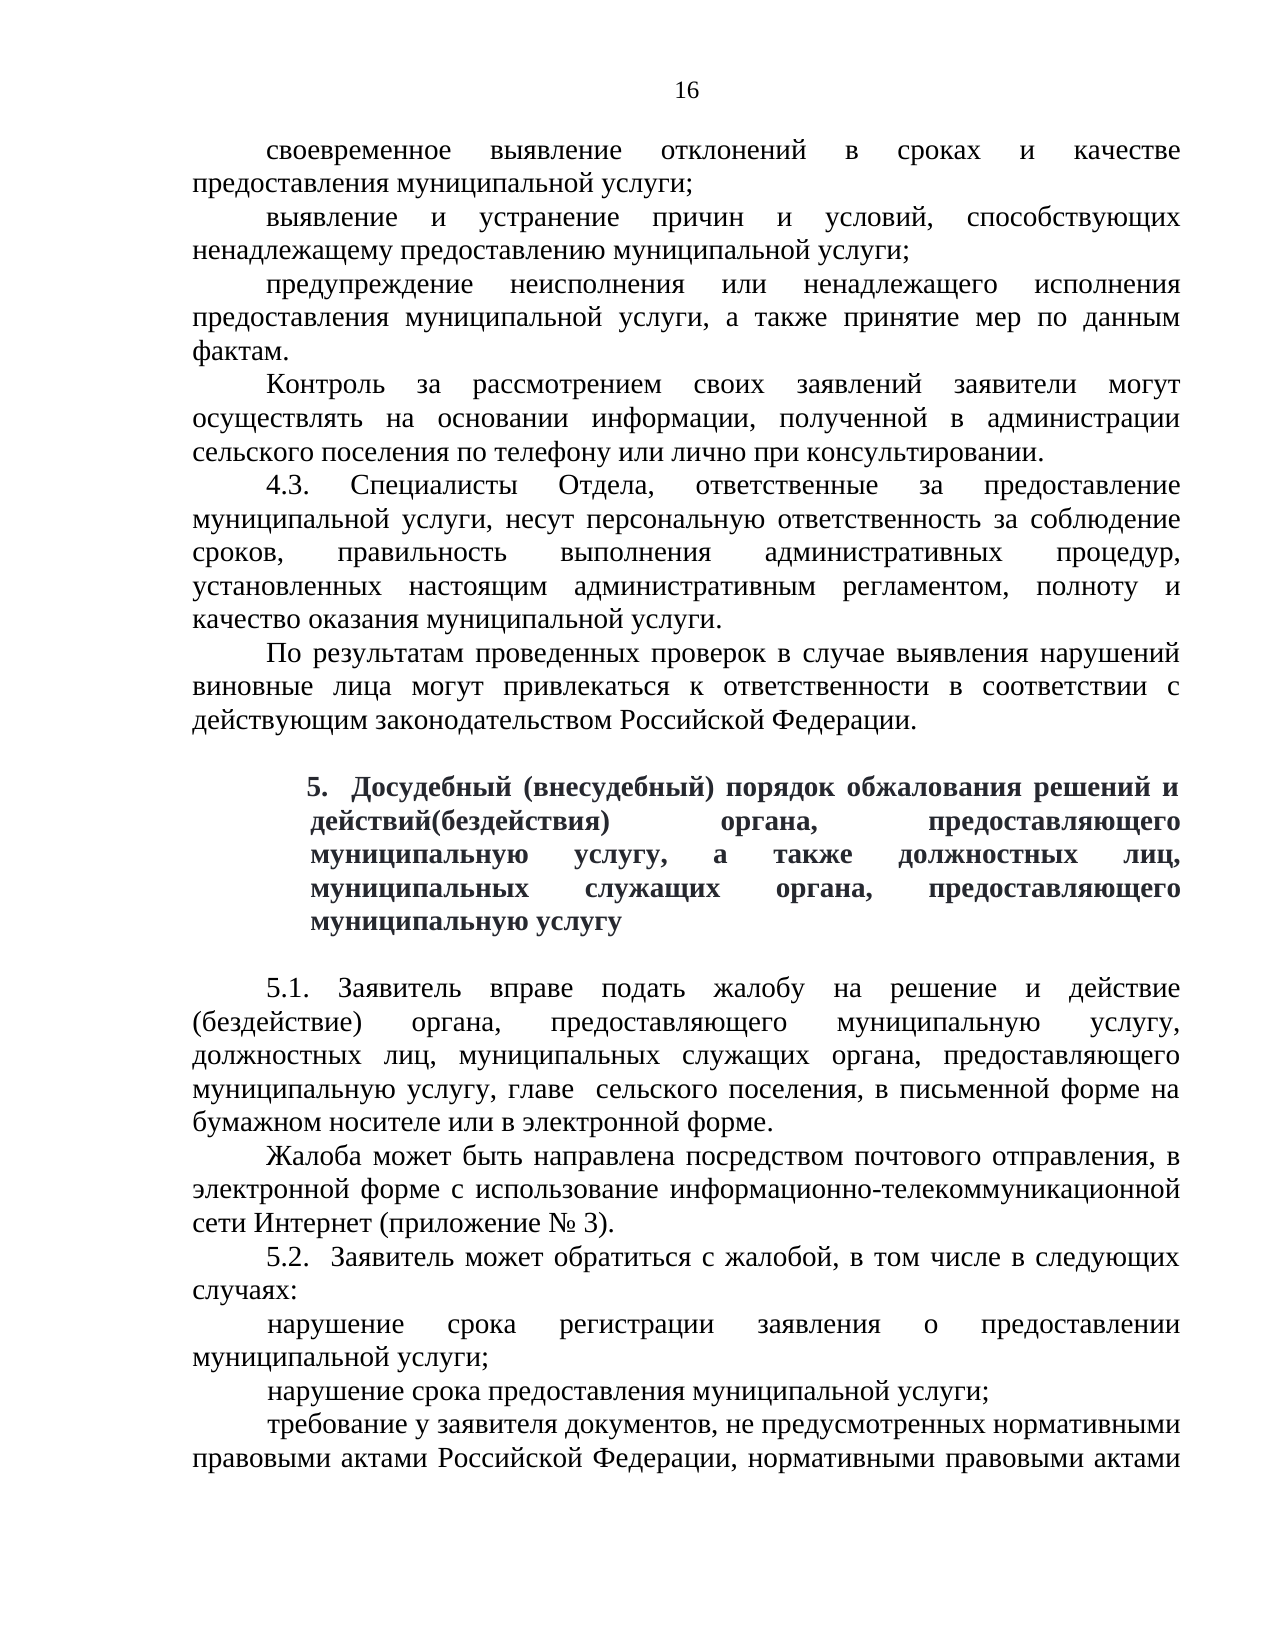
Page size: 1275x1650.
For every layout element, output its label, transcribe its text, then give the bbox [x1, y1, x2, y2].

text По результатам проведенных проверок в случае выявления нарушений виновные лица могут привлекаться к ответственности в соответствии с действующим законодательством Российской Федерации. [192, 635, 1181, 736]
text 5.2. Заявитель может обратиться с жалобой, в том числе в следующих случаях: [192, 1239, 1181, 1306]
text выявление и устранение причин и условий, способствующих ненадлежащему предоставлению муниципальной услуги; [192, 199, 1181, 266]
text 4.3. Специалисты Отдела, ответственные за предоставление муниципальной услуги, несут персональную ответственность за соблюдение сроков, правильность выполнения административных процедур, установленных настоящим административным регламентом, полноту и качество оказания муниципальной услуги. [192, 467, 1181, 635]
text своевременное выявление отклонений в сроках и качестве предоставления муниципальной услуги; [192, 132, 1181, 199]
text 5.1. Заявитель вправе подать жалобу на решение и действие (бездействие) органа, предоставляющего муниципальную услугу, должностных лиц, муниципальных служащих органа, предоставляющего муниципальную услугу, главе сельского поселения, в письменной форме на бумажном носителе или в электронной форме. [192, 970, 1181, 1138]
text предупреждение неисполнения или ненадлежащего исполнения предоставления муниципальной услуги, а также принятие мер по данным фактам. [192, 266, 1181, 367]
text Контроль за рассмотрением своих заявлений заявители могут осуществлять на основании информации, полученной в администрации сельского поселения по телефону или лично при консультировании. [192, 367, 1181, 467]
text Жалоба может быть направлена посредством почтового отправления, в электронной форме с использование информационно-телекоммуникационной сети Интернет (приложение № 3). [192, 1138, 1181, 1239]
text нарушение срока регистрации заявления о предоставлении муниципальной услуги; [192, 1306, 1181, 1373]
text 5. Досудебный (внесудебный) порядок обжалования решений и действий(бездействия) органа, предоставляющего муниципальную услугу, а также должностных лиц, муниципальных служащих органа, предоставляющего муниципальную услугу [192, 769, 1181, 937]
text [192, 1406, 1181, 1473]
text нарушение срока предоставления муниципальной услуги; [192, 1373, 1181, 1406]
